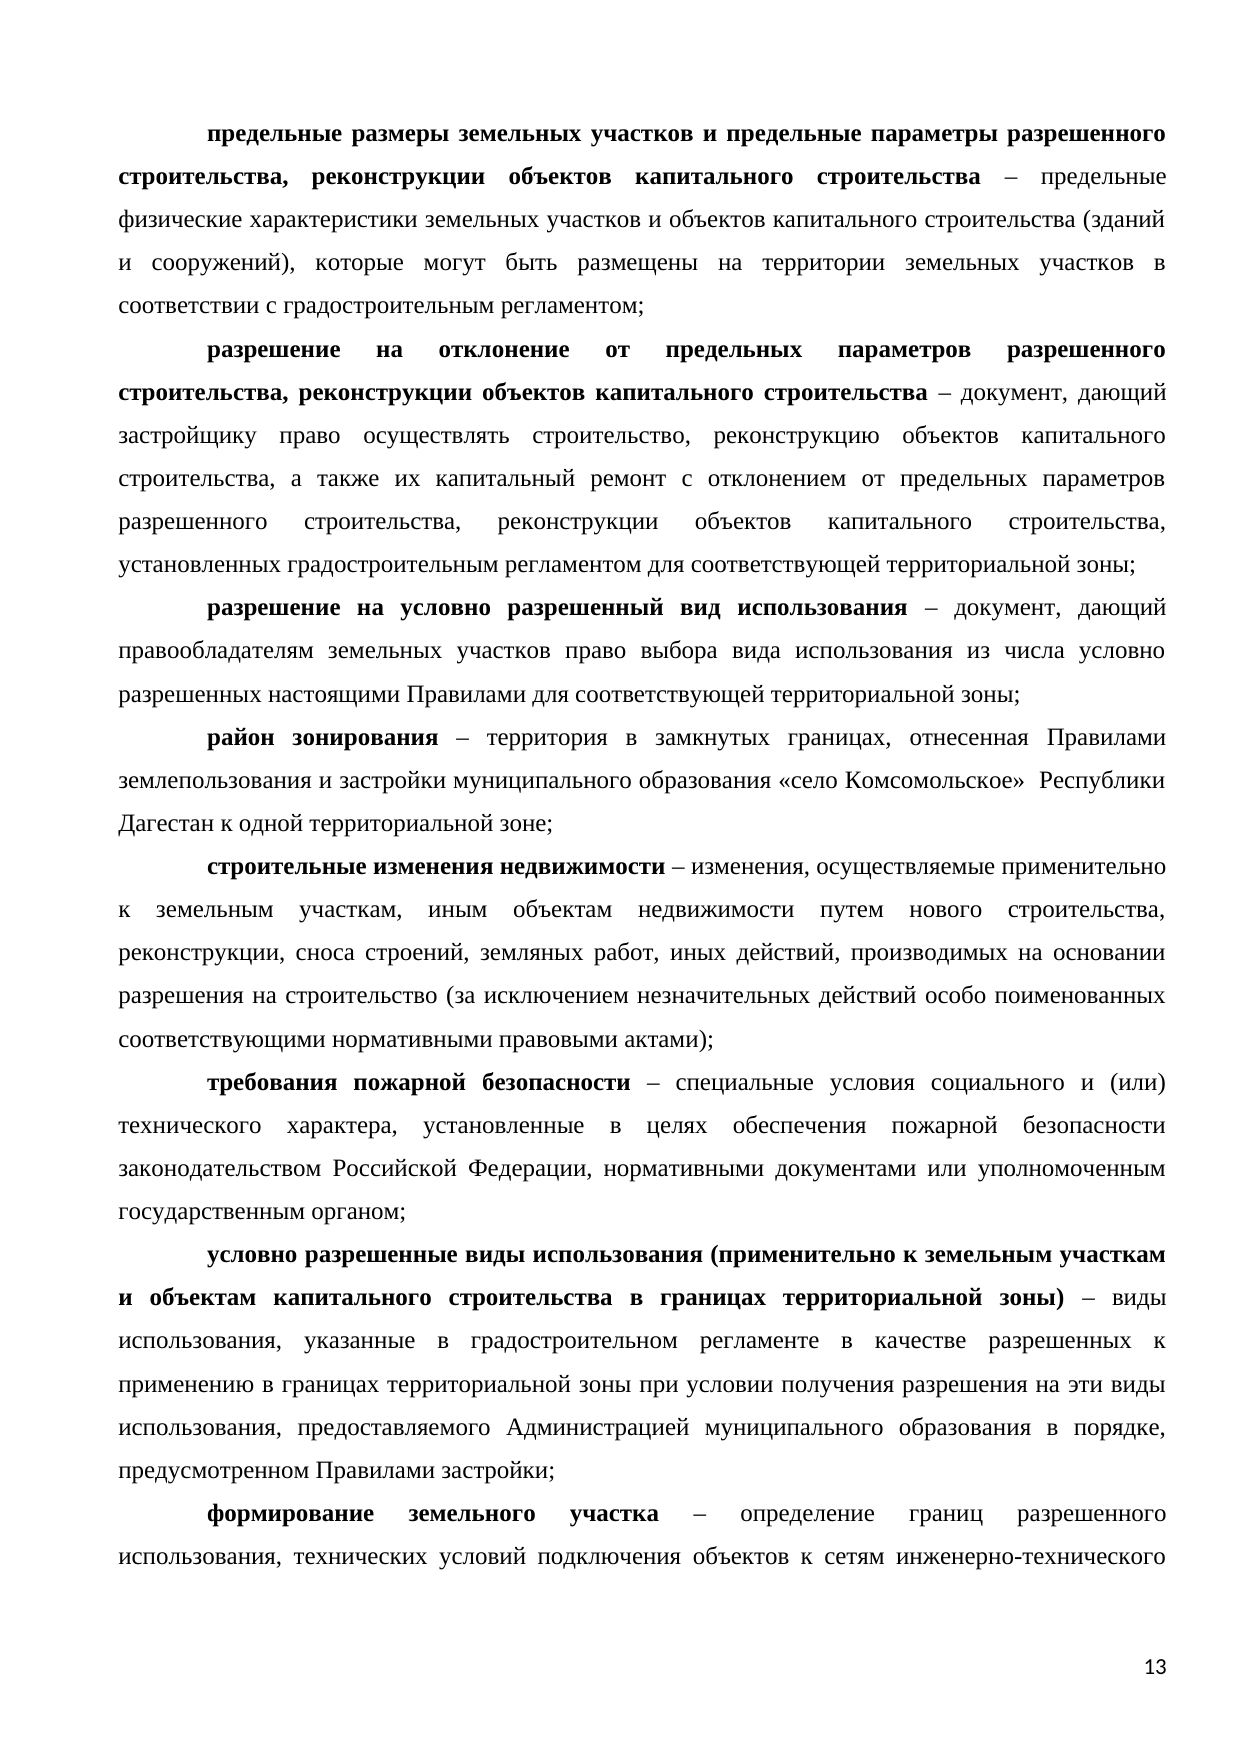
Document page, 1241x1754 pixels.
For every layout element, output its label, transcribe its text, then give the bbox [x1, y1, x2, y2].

text разрешение на условно разрешенный вид использования – документ, дающий правообладателям земельных участков право выбора вида использования из числа условно разрешенных настоящими Правилами для соответствующей территориальной зоны; [118, 592, 1167, 707]
text требования пожарной безопасности – специальные условия социального и (или) технического характера, установленные в целях обеспечения пожарной безопасности законодательством Российской Федерации, нормативными документами или уполномоченным государственным органом; [118, 1067, 1167, 1225]
text район зонирования – территория в замкнутых границах, отнесенная Правилами землепользования и застройки муниципального образования «село Комсомольское» Республики Дагестан к одной территориальной зоне; [118, 722, 1167, 837]
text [118, 1498, 1167, 1570]
text строительные изменения недвижимости – изменения, осуществляемые применительно к земельным участкам, иным объектам недвижимости путем нового строительства, реконструкции, сноса строений, земляных работ, иных действий, производимых на основании разрешения на строительство (за исключением незначительных действий особо поименованных соответствующими нормативными правовыми актами); [118, 851, 1167, 1052]
text разрешение на отклонение от предельных параметров разрешенного строительства, реконструкции объектов капитального строительства – документ, дающий застройщику право осуществлять строительство, реконструкцию объектов капитального строительства, а также их капитальный ремонт с отклонением от предельных параметров разрешенного строительства, реконструкции объектов капитального строительства, установленных градостроительным регламентом для соответствующей территориальной зоны; [118, 334, 1167, 578]
text условно разрешенные виды использования (применительно к земельным участкам и объектам капитального строительства в границах территориальной зоны) – виды использования, указанные в градостроительном регламенте в качестве разрешенных к применению в границах территориальной зоны при условии получения разрешения на эти виды использования, предоставляемого Администрацией муниципального образования в порядке, предусмотренном Правилами застройки; [118, 1239, 1167, 1484]
text предельные размеры земельных участков и предельные параметры разрешенного строительства, реконструкции объектов капитального строительства – предельные физические характеристики земельных участков и объектов капитального строительства (зданий и сооружений), которые могут быть размещены на территории земельных участков в соответствии с градостроительным регламентом; [118, 118, 1167, 319]
